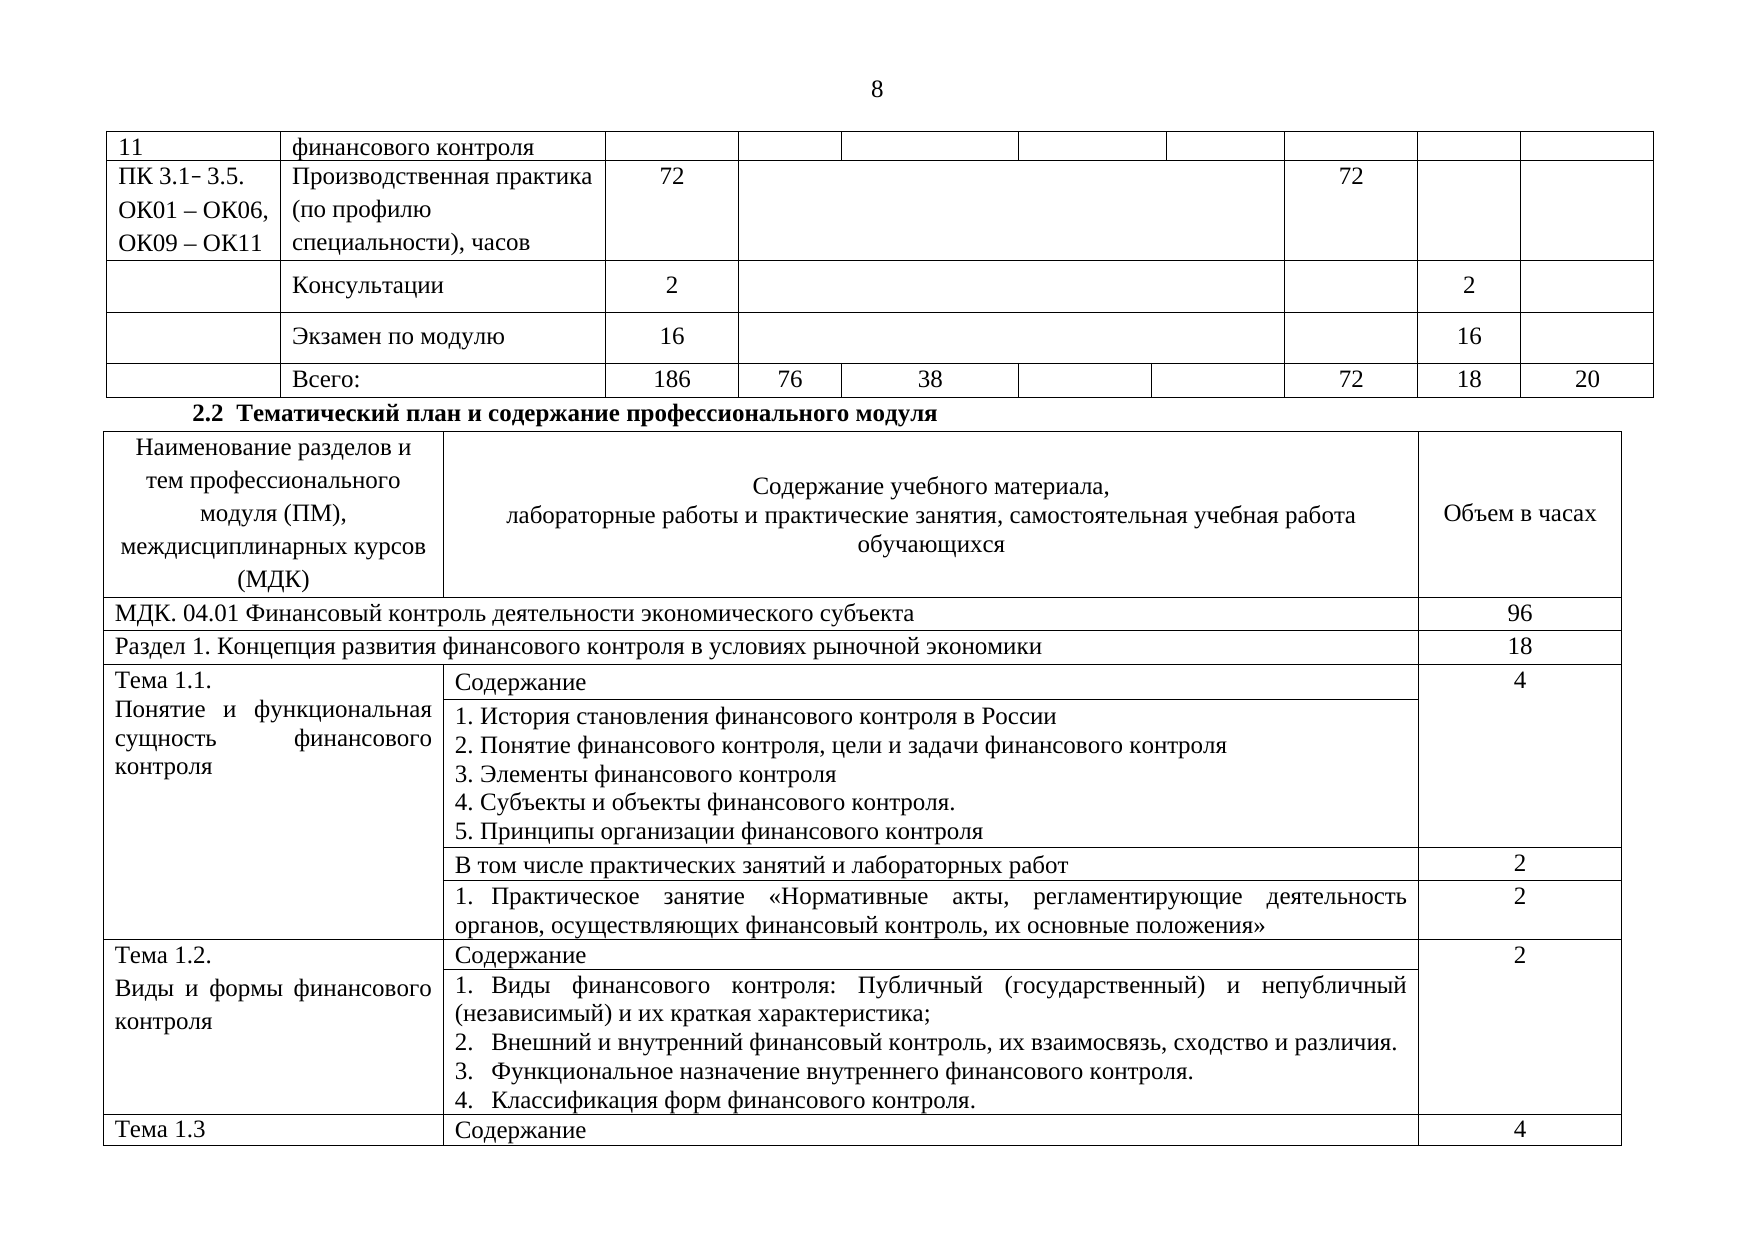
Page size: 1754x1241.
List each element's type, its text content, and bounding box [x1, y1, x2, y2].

table_cell [107, 313, 280, 363]
table_cell Всего: [281, 364, 605, 397]
table_cell [739, 261, 1284, 312]
table_cell Производственная практика (по профилю специальности), часов [281, 161, 605, 260]
table_cell 2 [1419, 881, 1621, 939]
table_cell Экзамен по модулю [281, 313, 605, 363]
list Тематический план и содержание профессионального модуля [118, 398, 1636, 427]
table_cell ПК 3.1− 3.5. ОК01 – ОК06, ОК09 – ОК11 [107, 161, 280, 260]
table_cell Содержание [444, 1115, 1418, 1145]
table_cell 20 [1521, 364, 1653, 397]
table_cell [1152, 364, 1284, 397]
table_cell 2 [606, 261, 738, 312]
table_header Наименование разделов и тем профессионального модуля (ПМ), междисциплинарных курсов (МДК) [104, 432, 443, 597]
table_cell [281, 132, 605, 160]
table_cell [1019, 364, 1151, 397]
table_cell [107, 261, 280, 312]
table_cell Тема 1.1. Понятие и функциональная сущность финансового контроля [104, 665, 443, 939]
table_cell Содержание [444, 940, 1418, 969]
table_header Объем в часах [1419, 432, 1621, 597]
table_cell 6 [739, 132, 841, 160]
table_cell 76 [739, 364, 841, 397]
table_cell Виды финансового контроля: Публичный (государственный) и непубличный (независимый) и их краткая характеристика; Внешний и внутренний финансовый контроль, их взаимосвязь, сходство и различия. Функциональное назначение внутреннего финансового контроля. Классификация форм финансового контроля. [444, 970, 1418, 1113]
table_cell [1167, 132, 1284, 160]
table_cell [1285, 313, 1417, 363]
table_cell 38 [842, 364, 1018, 397]
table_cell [107, 132, 280, 160]
table_header Содержание учебного материала, лабораторные работы и практические занятия, самостоятельная учебная работа обучающихся [444, 432, 1418, 597]
table_cell [739, 161, 1284, 260]
table_cell Содержание [444, 665, 1418, 698]
table_cell Тема 1.2. Виды и формы финансового контроля [104, 940, 443, 1113]
table_cell 2 [1419, 940, 1621, 1113]
table_cell [1521, 313, 1653, 363]
table_cell 4 [842, 132, 1018, 160]
table_cell МДК. 04.01 Финансовый контроль деятельности экономического субъекта [104, 598, 1418, 630]
table_cell [1019, 132, 1166, 160]
table_cell 2 [1419, 848, 1621, 880]
table_cell 72 [1285, 364, 1417, 397]
table_cell 18 [1419, 631, 1621, 664]
table_cell Консультации [281, 261, 605, 312]
table_cell 72 [606, 161, 738, 260]
table_cell Практическое занятие «Нормативные акты, регламентирующие деятельность органов, осуществляющих финансовый контроль, их основные положения» [444, 881, 1418, 939]
table_cell [1418, 161, 1520, 260]
table_cell 16 [1418, 313, 1520, 363]
table_cell [1521, 132, 1653, 160]
table_cell 72 [1285, 161, 1417, 260]
table_cell 96 [1419, 598, 1621, 630]
table_cell [1285, 261, 1417, 312]
table_cell 16 [606, 313, 738, 363]
table_cell [1285, 132, 1417, 160]
table_cell [1521, 161, 1653, 260]
table_cell История становления финансового контроля в России Понятие финансового контроля, цели и задачи финансового контроля Элементы финансового контроля Субъекты и объекты финансового контроля. Принципы организации финансового контроля [444, 700, 1418, 847]
table_cell В том числе практических занятий и лабораторных работ [444, 848, 1418, 880]
table_cell 4 [1419, 665, 1621, 847]
table_cell Раздел 1. Концепция развития финансового контроля в условиях рыночной экономики [104, 631, 1418, 664]
table_cell 186 [606, 364, 738, 397]
table_cell 18 [1418, 364, 1520, 397]
table_cell [107, 364, 280, 397]
table_cell [739, 313, 1284, 363]
table_cell 6 [606, 132, 738, 160]
table_cell 4 [1419, 1115, 1621, 1145]
table_cell [1521, 261, 1653, 312]
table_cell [104, 1115, 443, 1145]
table_cell 2 [1418, 261, 1520, 312]
table_cell [1418, 132, 1520, 160]
